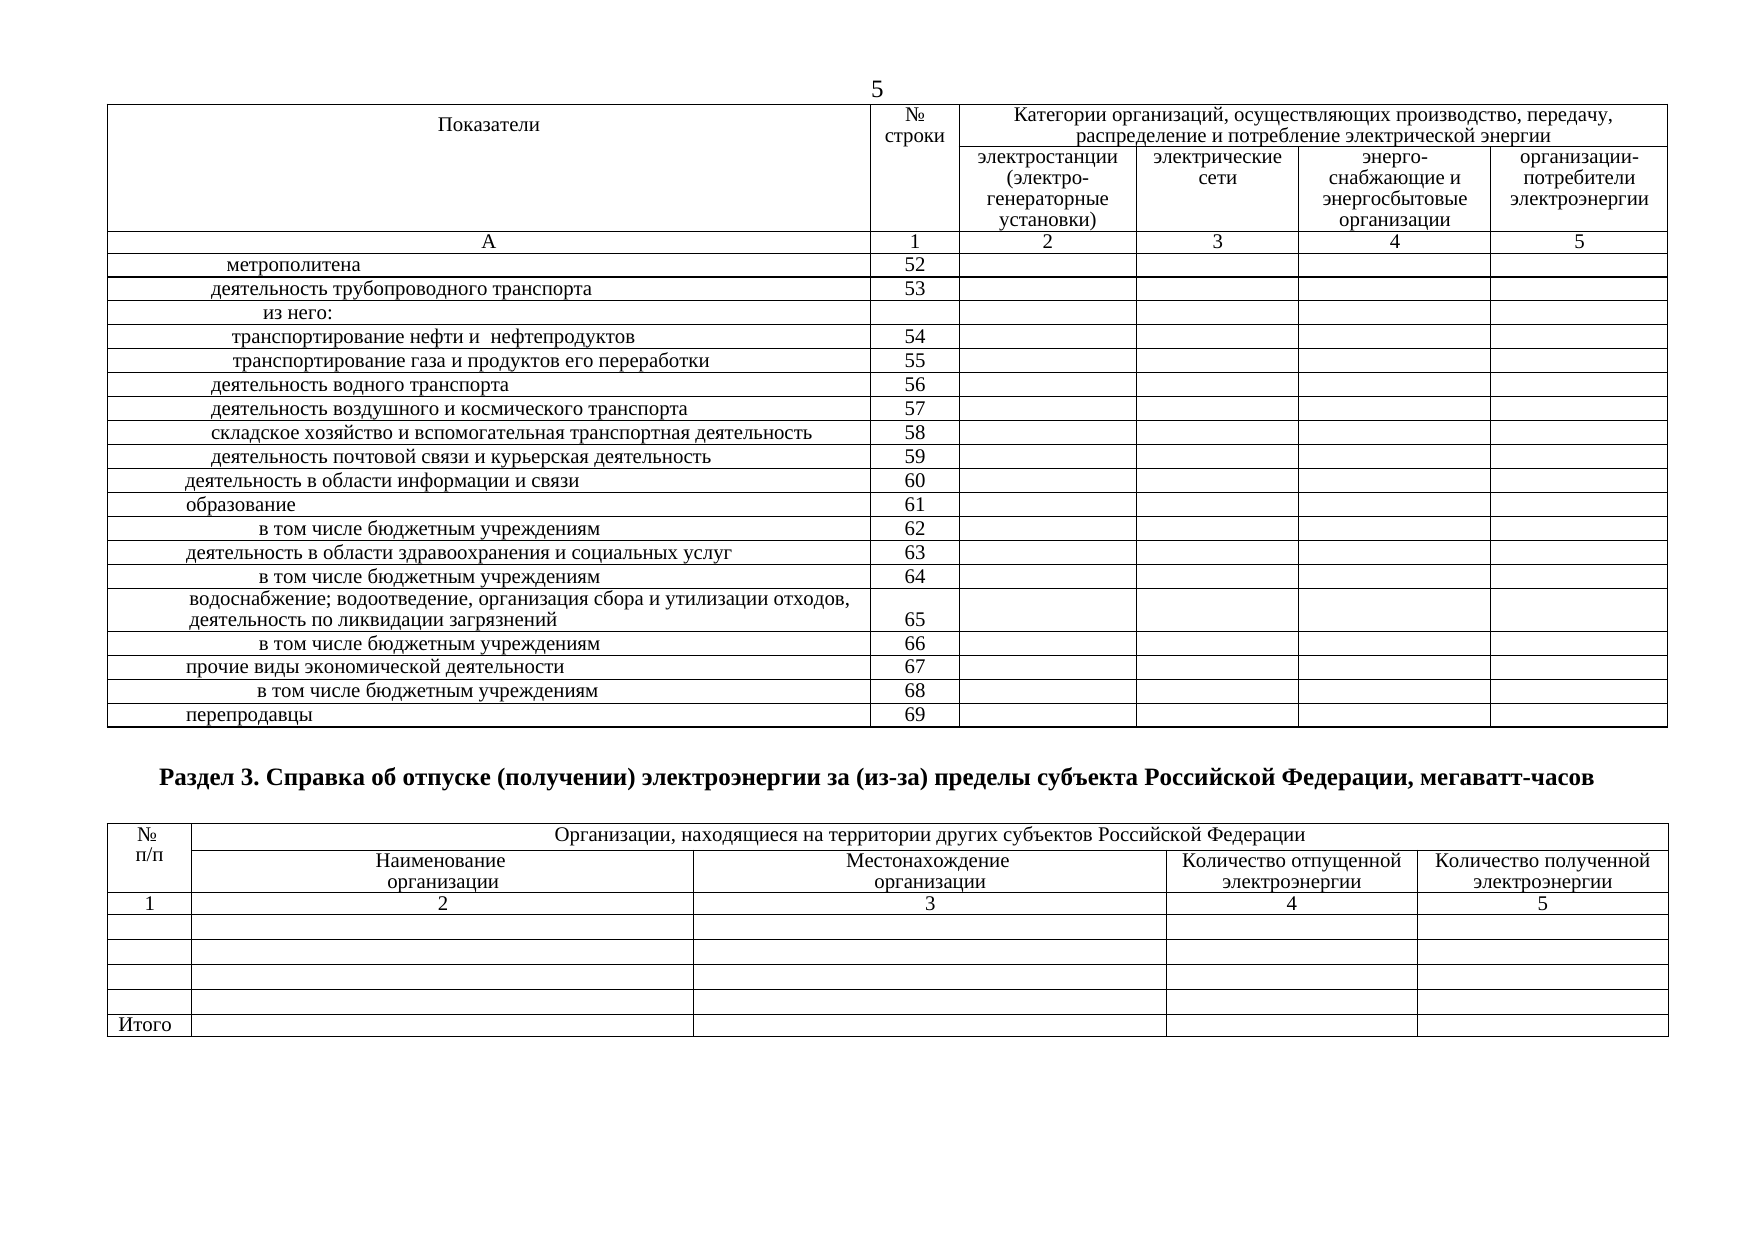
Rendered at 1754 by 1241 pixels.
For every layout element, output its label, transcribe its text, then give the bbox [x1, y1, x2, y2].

table_cell [694, 990, 1166, 1014]
table_cell [1299, 349, 1490, 372]
table_cell [1491, 325, 1667, 348]
table_cell [960, 704, 1136, 726]
table_cell 1 [871, 232, 959, 252]
table_cell [1418, 990, 1668, 1014]
table_cell [960, 445, 1136, 468]
table_cell [1491, 301, 1667, 324]
table_cell 4 [1299, 232, 1490, 252]
table_cell [960, 349, 1136, 372]
table_cell [1491, 493, 1667, 516]
table_cell деятельность воздушного и космического транспорта [108, 397, 870, 420]
table_cell [1137, 421, 1298, 444]
table_cell энерго-снабжающие и энергосбытовые организации [1299, 147, 1490, 231]
table_cell [1299, 704, 1490, 726]
table_cell 69 [871, 704, 959, 726]
table_cell деятельность водного транспорта [108, 373, 870, 396]
table_cell [1137, 680, 1298, 702]
table_cell [960, 373, 1136, 396]
table_cell 2 [960, 232, 1136, 252]
table_cell [960, 493, 1136, 516]
table_cell [1137, 656, 1298, 678]
table_cell [1418, 940, 1668, 964]
table_cell [1137, 445, 1298, 468]
table_cell [1491, 278, 1667, 300]
table_cell Количество отпущенной электроэнергии [1167, 851, 1417, 892]
table_cell [1491, 421, 1667, 444]
table_cell электрические сети [1137, 147, 1298, 231]
table_cell [1299, 325, 1490, 348]
table_cell [1137, 632, 1298, 654]
table_cell [1491, 397, 1667, 420]
table_cell [1137, 469, 1298, 492]
table_cell [960, 680, 1136, 702]
table_cell в том числе бюджетным учреждениям [108, 517, 870, 540]
table_cell [1167, 965, 1417, 989]
table_cell [960, 632, 1136, 654]
table_cell образование [108, 493, 870, 516]
table_cell Наименование организации [192, 851, 693, 892]
table_cell водоснабжение; водоотведение, организация сбора и утилизации отходов, деятельность по ликвидации загрязнений [108, 589, 870, 631]
table_cell [108, 990, 191, 1014]
table_cell [1299, 469, 1490, 492]
table_cell [694, 915, 1166, 939]
table_cell [1137, 517, 1298, 540]
table_cell электростанции (электро- генераторные установки) [960, 147, 1136, 231]
table_cell 65 [871, 589, 959, 631]
table_cell [1299, 445, 1490, 468]
table_cell транспортирование нефти и нефтепродуктов [108, 325, 870, 348]
table_cell [1137, 301, 1298, 324]
table_cell [1137, 349, 1298, 372]
table_cell [108, 965, 191, 989]
table_cell из него: [108, 301, 870, 324]
table_cell [1299, 680, 1490, 702]
table_cell [1137, 541, 1298, 564]
table_cell А [108, 232, 870, 252]
table_cell 64 [871, 565, 959, 588]
table_header Категории организаций, осуществляющих производство, передачу, распределение и потребление электрической энергии [960, 105, 1667, 146]
table_cell [1299, 278, 1490, 300]
table_cell [1299, 541, 1490, 564]
table_cell [1491, 469, 1667, 492]
table_header Показатели [108, 105, 870, 146]
table_cell [108, 940, 191, 964]
table_cell 52 [871, 254, 959, 276]
table_cell [192, 940, 693, 964]
table_cell [1491, 656, 1667, 678]
table_cell 4 [1167, 893, 1417, 914]
table_cell [960, 278, 1136, 300]
table_cell [1167, 940, 1417, 964]
table_cell 54 [871, 325, 959, 348]
table_cell [1137, 254, 1298, 276]
table_cell деятельность в области здравоохранения и социальных услуг [108, 541, 870, 564]
table_cell [1491, 704, 1667, 726]
table_cell 62 [871, 517, 959, 540]
table_cell [960, 421, 1136, 444]
table_cell [694, 1015, 1166, 1036]
table_cell [960, 656, 1136, 678]
table_cell [960, 589, 1136, 631]
text Раздел 3. Справка об отпуске (получении) электроэнергии за (из-за) пределы субъекта Российской Федерации, мегаватт-часов [118, 765, 1636, 790]
table_cell 5 [1491, 232, 1667, 252]
table_cell [960, 565, 1136, 588]
table_cell [960, 541, 1136, 564]
table_cell в том числе бюджетным учреждениям [108, 680, 870, 702]
table_cell [694, 940, 1166, 964]
table_cell деятельность трубопроводного транспорта [108, 278, 870, 300]
table_cell [1137, 278, 1298, 300]
table_cell [1299, 632, 1490, 654]
table_cell 63 [871, 541, 959, 564]
table_cell [1137, 589, 1298, 631]
table_header № строки [871, 105, 959, 146]
table_cell [960, 254, 1136, 276]
table_cell [1491, 541, 1667, 564]
table_cell 5 [1418, 893, 1668, 914]
table_cell 3 [694, 893, 1166, 914]
table_cell Местонахождение организации [694, 851, 1166, 892]
table_cell [1137, 493, 1298, 516]
table_cell [1299, 589, 1490, 631]
table_cell 59 [871, 445, 959, 468]
table_cell [192, 915, 693, 939]
table_cell [1299, 493, 1490, 516]
table_cell [192, 990, 693, 1014]
table_cell [1491, 517, 1667, 540]
table_cell Количество полученной электроэнергии [1418, 851, 1668, 892]
table_cell в том числе бюджетным учреждениям [108, 632, 870, 654]
table_cell [1137, 704, 1298, 726]
table_cell [1137, 325, 1298, 348]
table_cell в том числе бюджетным учреждениям [108, 565, 870, 588]
table_cell 61 [871, 493, 959, 516]
table_cell 58 [871, 421, 959, 444]
table_cell [1491, 254, 1667, 276]
table_cell [1167, 1015, 1417, 1036]
table_cell [960, 301, 1136, 324]
table_cell [1418, 1015, 1668, 1036]
table_cell [1491, 589, 1667, 631]
table_cell [1418, 965, 1668, 989]
table_cell [1299, 254, 1490, 276]
table_cell 57 [871, 397, 959, 420]
table_cell 66 [871, 632, 959, 654]
table_cell [1418, 915, 1668, 939]
table_cell 56 [871, 373, 959, 396]
table_cell транспортирование газа и продуктов его переработки [108, 349, 870, 372]
table_cell 53 [871, 278, 959, 300]
table_cell Итого [108, 1015, 191, 1036]
table_cell 3 [1137, 232, 1298, 252]
table_cell [960, 469, 1136, 492]
table_header Организации, находящиеся на территории других субъектов Российской Федерации [192, 824, 1668, 849]
table_cell [1299, 301, 1490, 324]
table_cell организации-потребители электроэнергии [1491, 147, 1667, 231]
table_cell [1137, 373, 1298, 396]
table_cell [108, 146, 870, 231]
table_cell [960, 325, 1136, 348]
table_cell [108, 915, 191, 939]
table_cell [1167, 990, 1417, 1014]
table_cell [694, 965, 1166, 989]
table_cell 1 [108, 893, 191, 914]
table_cell [1491, 349, 1667, 372]
table_cell [871, 146, 959, 231]
table_cell [1491, 565, 1667, 588]
table_cell складское хозяйство и вспомогательная транспортная деятельность [108, 421, 870, 444]
table_cell 55 [871, 349, 959, 372]
table_cell [1299, 656, 1490, 678]
table_cell метрополитена [108, 254, 870, 276]
table_cell [1491, 373, 1667, 396]
table_cell 67 [871, 656, 959, 678]
table_header № п/п [108, 824, 191, 892]
table_cell деятельность в области информации и связи [108, 469, 870, 492]
table_cell 60 [871, 469, 959, 492]
table_cell [1491, 680, 1667, 702]
table_cell [1299, 517, 1490, 540]
table_cell [960, 517, 1136, 540]
table_cell [192, 965, 693, 989]
table_cell [960, 397, 1136, 420]
table_cell [1299, 397, 1490, 420]
table_cell [1299, 421, 1490, 444]
table_cell прочие виды экономической деятельности [108, 656, 870, 678]
table_cell [192, 1015, 693, 1036]
table_cell [1299, 373, 1490, 396]
table_cell [1491, 445, 1667, 468]
table_cell деятельность почтовой связи и курьерская деятельность [108, 445, 870, 468]
table_cell 68 [871, 680, 959, 702]
table_cell 2 [192, 893, 693, 914]
table_cell перепродавцы [108, 704, 870, 726]
table_cell [871, 301, 959, 324]
table_cell [1167, 915, 1417, 939]
table_cell [1137, 565, 1298, 588]
table_cell [1137, 397, 1298, 420]
table_cell [1299, 565, 1490, 588]
table_cell [1491, 632, 1667, 654]
